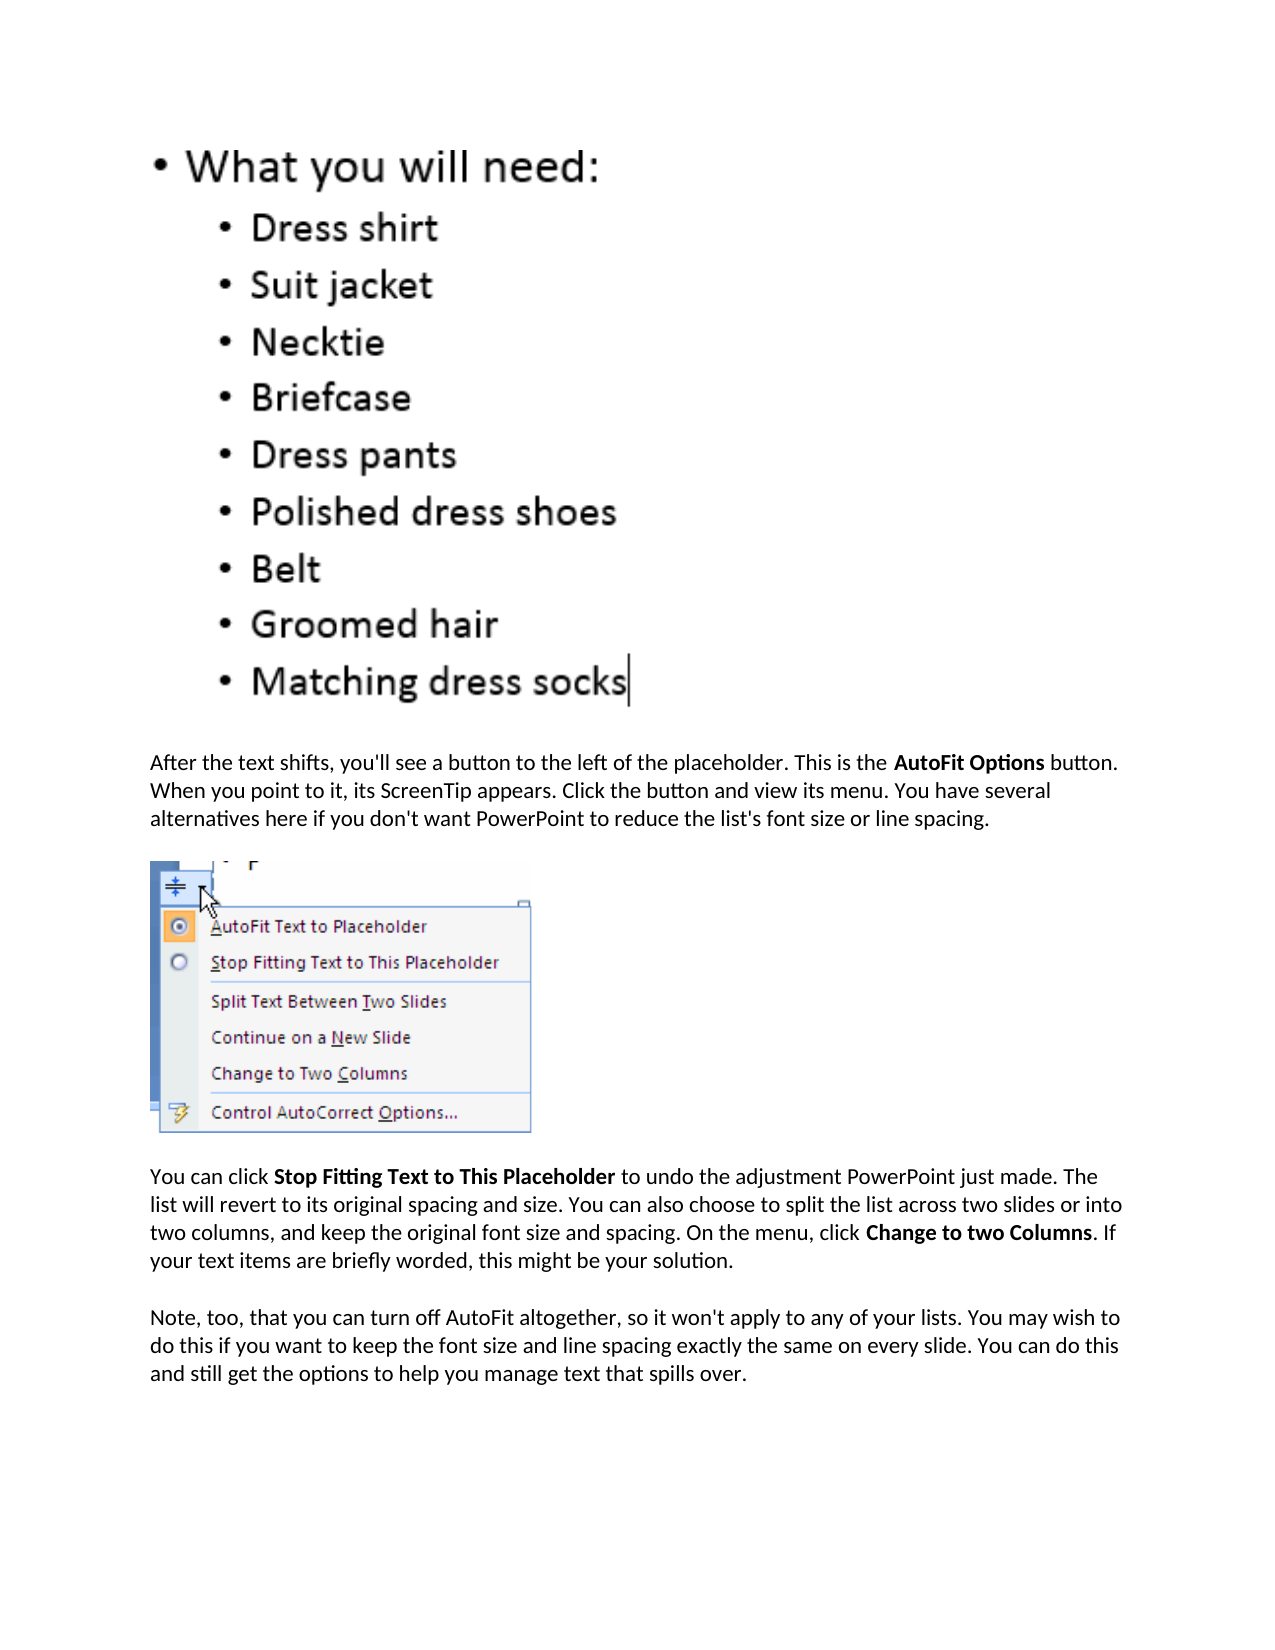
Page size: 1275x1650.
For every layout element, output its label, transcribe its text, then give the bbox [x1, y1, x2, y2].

text You can click Stop Fitting Text to This Placeholder to undo the adjustment PowerPoint just made. The list will revert to its original spacing and size. You can also choose to split the list across two slides or into two columns, and keep the original font size and spacing. On the menu, click Change to two Columns. If your text items are briefly worded, this might be your solution. [150, 1162, 1125, 1274]
text After the text shifts, you'll see a button to the left of the placeholder. This is the AutoFit Options button. When you point to it, its ScreenTip appears. Click the button and view its menu. You have several alternatives here if you don't want PowerPoint to reduce the list's font size or line spacing. [150, 748, 1125, 832]
picture [150, 150, 650, 719]
picture [150, 861, 532, 1133]
text Note, too, that you can turn off AutoFit altogether, so it won't apply to any of your lists. You may wish to do this if you want to keep the font size and line spacing exactly the same on every slide. You can do this and still get the options to help you manage text that spills over. [150, 1303, 1125, 1387]
